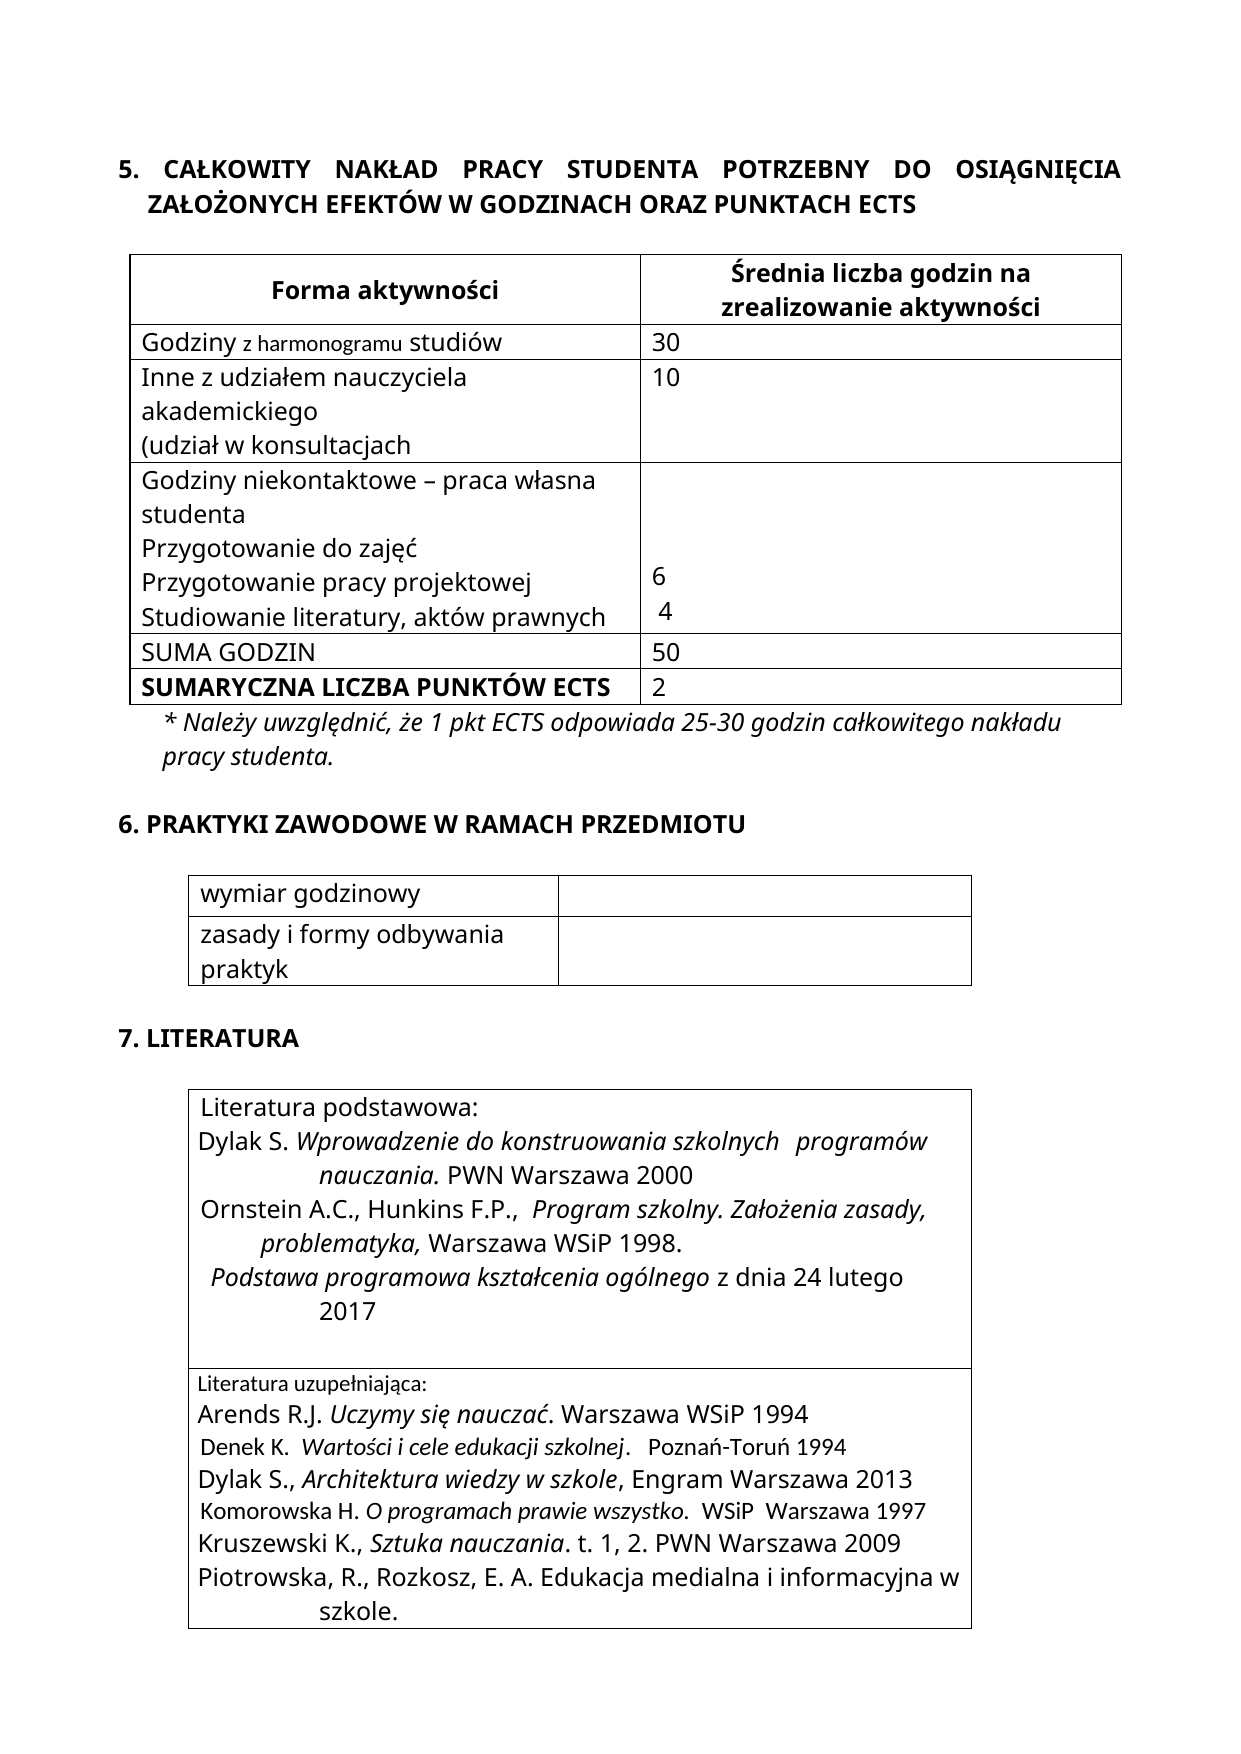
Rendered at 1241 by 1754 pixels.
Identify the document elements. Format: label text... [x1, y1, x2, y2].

table_cell Godziny z harmonogramu studiów [131, 325, 640, 359]
table_cell SUMA GODZIN [131, 634, 640, 668]
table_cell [189, 1369, 971, 1628]
table_cell 30 [641, 325, 1121, 359]
table_cell zasady i formy odbywania praktyk [189, 917, 558, 985]
table_header Literatura podstawowa: Dylak S. Wprowadzenie do konstruowania szkolnych programów nauczania. PWN Warszawa 2000 Ornstein A.C., Hunkins F.P., Program szkolny. Założenia zasady, problematyka, Warszawa WSiP 1998. Podstawa programowa kształcenia ogólnego z dnia 24 lutego 2017 [189, 1090, 971, 1368]
table_cell 50 [641, 634, 1121, 668]
text 6. PRAKTYKI ZAWODOWE W RAMACH PRZEDMIOTU [118, 807, 1122, 841]
table_cell 10 [641, 360, 1121, 462]
text * Należy uwzględnić, że 1 pkt ECTS odpowiada 25-30 godzin całkowitego nakładu pracy studenta. [162, 705, 1122, 773]
table_header Forma aktywności [131, 255, 640, 323]
table_cell [559, 917, 971, 985]
table_header wymiar godzinowy [189, 876, 558, 916]
table_cell 6 4 [641, 463, 1121, 633]
table_cell Godziny niekontaktowe – praca własna studenta Przygotowanie do zajęć Przygotowanie pracy projektowej Studiowanie literatury, aktów prawnych [131, 463, 640, 633]
table_header Średnia liczba godzin na zrealizowanie aktywności [641, 255, 1121, 323]
text 5. CAŁKOWITY NAKŁAD PRACY STUDENTA POTRZEBNY DO OSIĄGNIĘCIA ZAŁOŻONYCH EFEKTÓW W GODZINACH ORAZ PUNKTACH ECTS [118, 152, 1122, 220]
table_header [559, 876, 971, 916]
table_cell 2 [641, 669, 1121, 703]
table_cell SUMARYCZNA LICZBA PUNKTÓW ECTS [131, 669, 640, 703]
text 7. LITERATURA [118, 1020, 1122, 1054]
table_cell Inne z udziałem nauczyciela akademickiego (udział w konsultacjach [131, 360, 640, 462]
